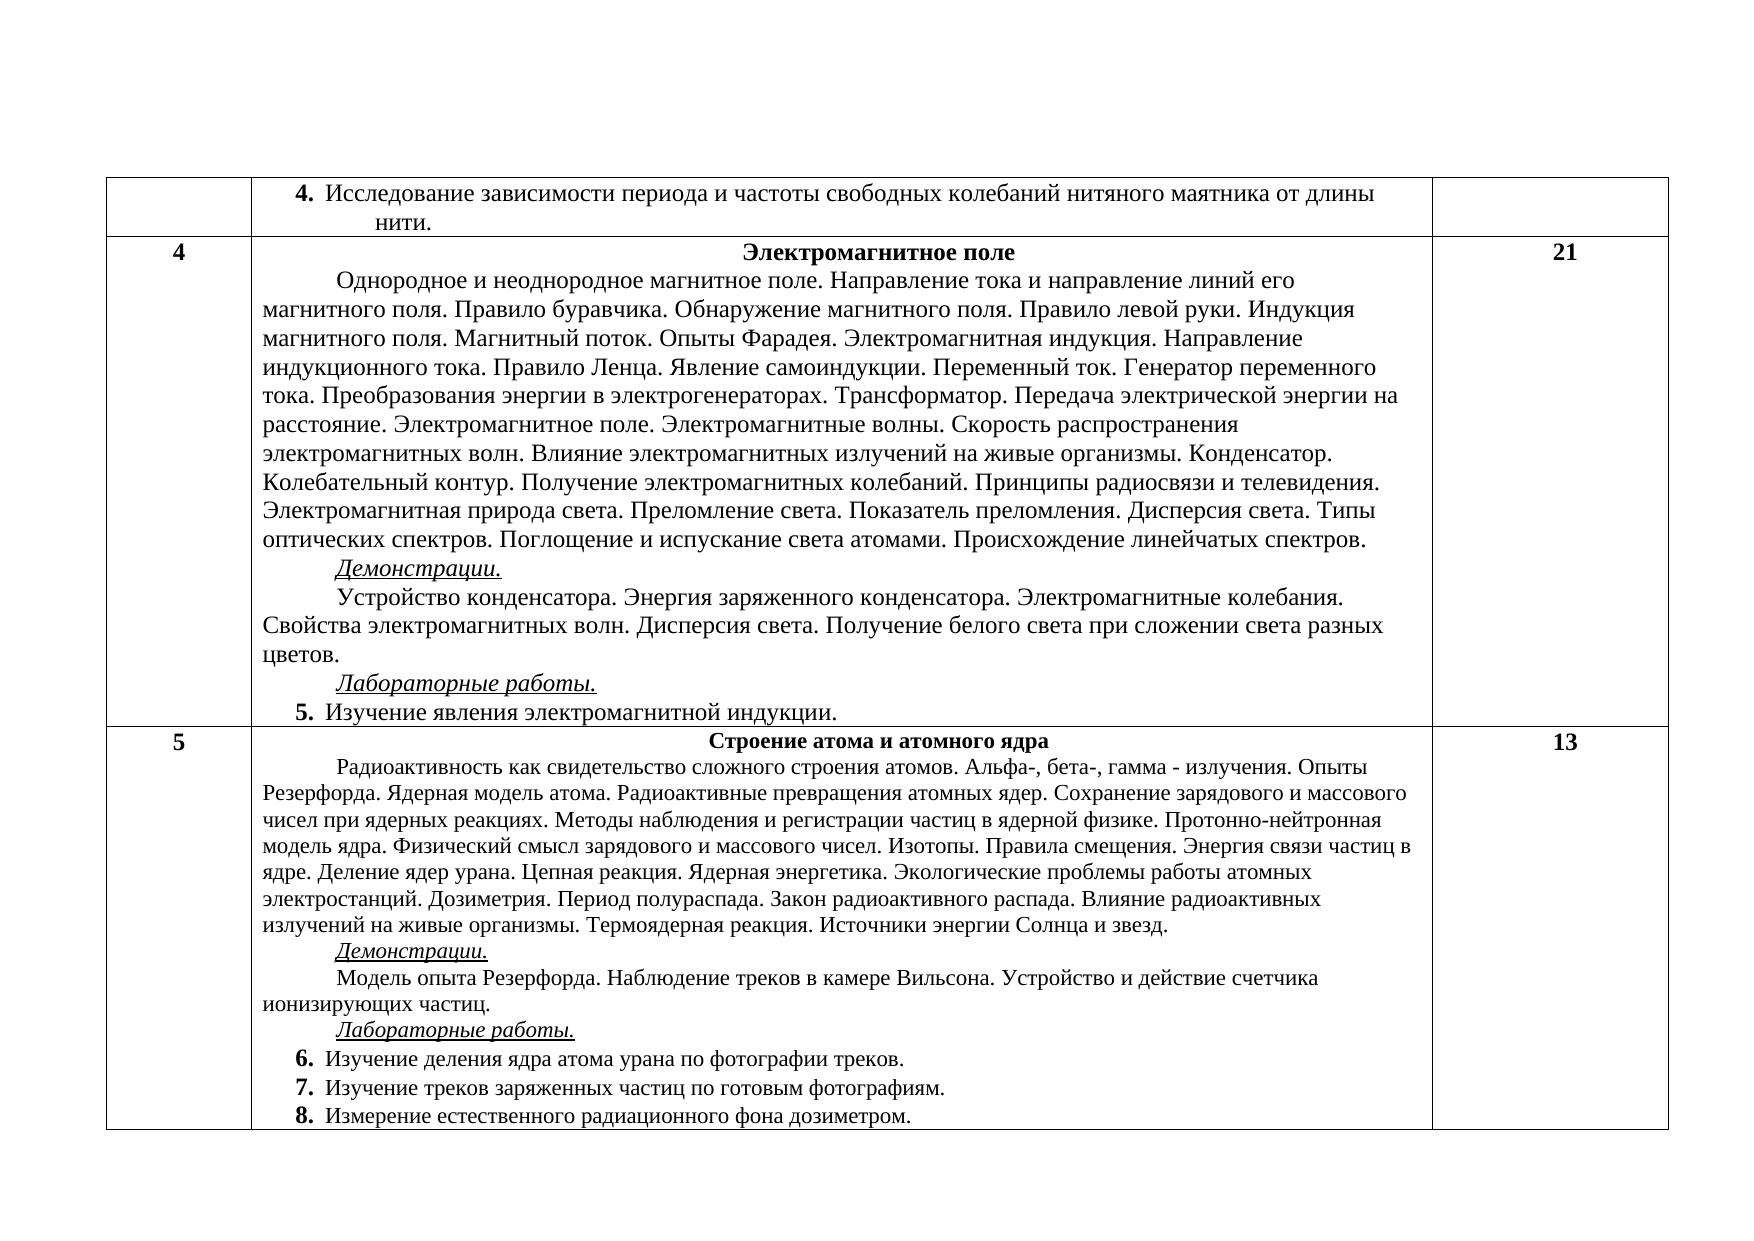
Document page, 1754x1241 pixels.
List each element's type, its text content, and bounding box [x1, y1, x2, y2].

table_cell 12 [1433, 178, 1668, 236]
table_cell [252, 178, 1432, 236]
table_cell 3 [107, 178, 251, 236]
table_cell Строение атома и атомного ядра Радиоактивность как свидетельство сложного строения атомов. Альфа-, бета-, гамма - излучения. Опыты Резерфорда. Ядерная модель атома. Радиоактивные превращения атомных ядер. Сохранение зарядового и массового чисел при ядерных реакциях. Методы наблюдения и регистрации частиц в ядерной физике. Протонно-нейтронная модель ядра. Физический смысл зарядового и массового чисел. Изотопы. Правила смещения. Энергия связи частиц в ядре. Деление ядер урана. Цепная реакция. Ядерная энергетика. Экологические проблемы работы атомных электростанций. Дозиметрия. Период полураспада. Закон радиоактивного распада. Влияние радиоактивных излучений на живые организмы. Термоядерная реакция. Источники энергии Солнца и звезд. Демонстрации. Модель опыта Резерфорда. Наблюдение треков в камере Вильсона. Устройство и действие счетчика ионизирующих частиц. Лабораторные работы. Изучение деления ядра атома урана по фотографии треков. Изучение треков заряженных частиц по готовым фотографиям. Измерение естественного радиационного фона дозиметром. [252, 727, 1432, 1129]
table_cell Электромагнитное поле Однородное и неоднородное магнитное поле. Направление тока и направление линий его магнитного поля. Правило буравчика. Обнаружение магнитного поля. Правило левой руки. Индукция магнитного поля. Магнитный поток. Опыты Фарадея. Электромагнитная индукция. Направление индукционного тока. Правило Ленца. Явление самоиндукции. Переменный ток. Генератор переменного тока. Преобразования энергии в электрогенераторах. Трансформатор. Передача электрической энергии на расстояние. Электромагнитное поле. Электромагнитные волны. Скорость распространения электромагнитных волн. Влияние электромагнитных излучений на живые организмы. Конденсатор. Колебательный контур. Получение электромагнитных колебаний. Принципы радиосвязи и телевидения. Электромагнитная природа света. Преломление света. Показатель преломления. Дисперсия света. Типы оптических спектров. Поглощение и испускание света атомами. Происхождение линейчатых спектров. Демонстрации. Устройство конденсатора. Энергия заряженного конденсатора. Электромагнитные колебания. Свойства электромагнитных волн. Дисперсия света. Получение белого света при сложении света разных цветов. Лабораторные работы. Изучение явления электромагнитной индукции. [252, 237, 1432, 726]
table_cell 5 [107, 727, 251, 1129]
table_cell 13 [1433, 727, 1668, 1129]
table_cell 4 [107, 237, 251, 726]
table_cell 21 [1433, 237, 1668, 726]
